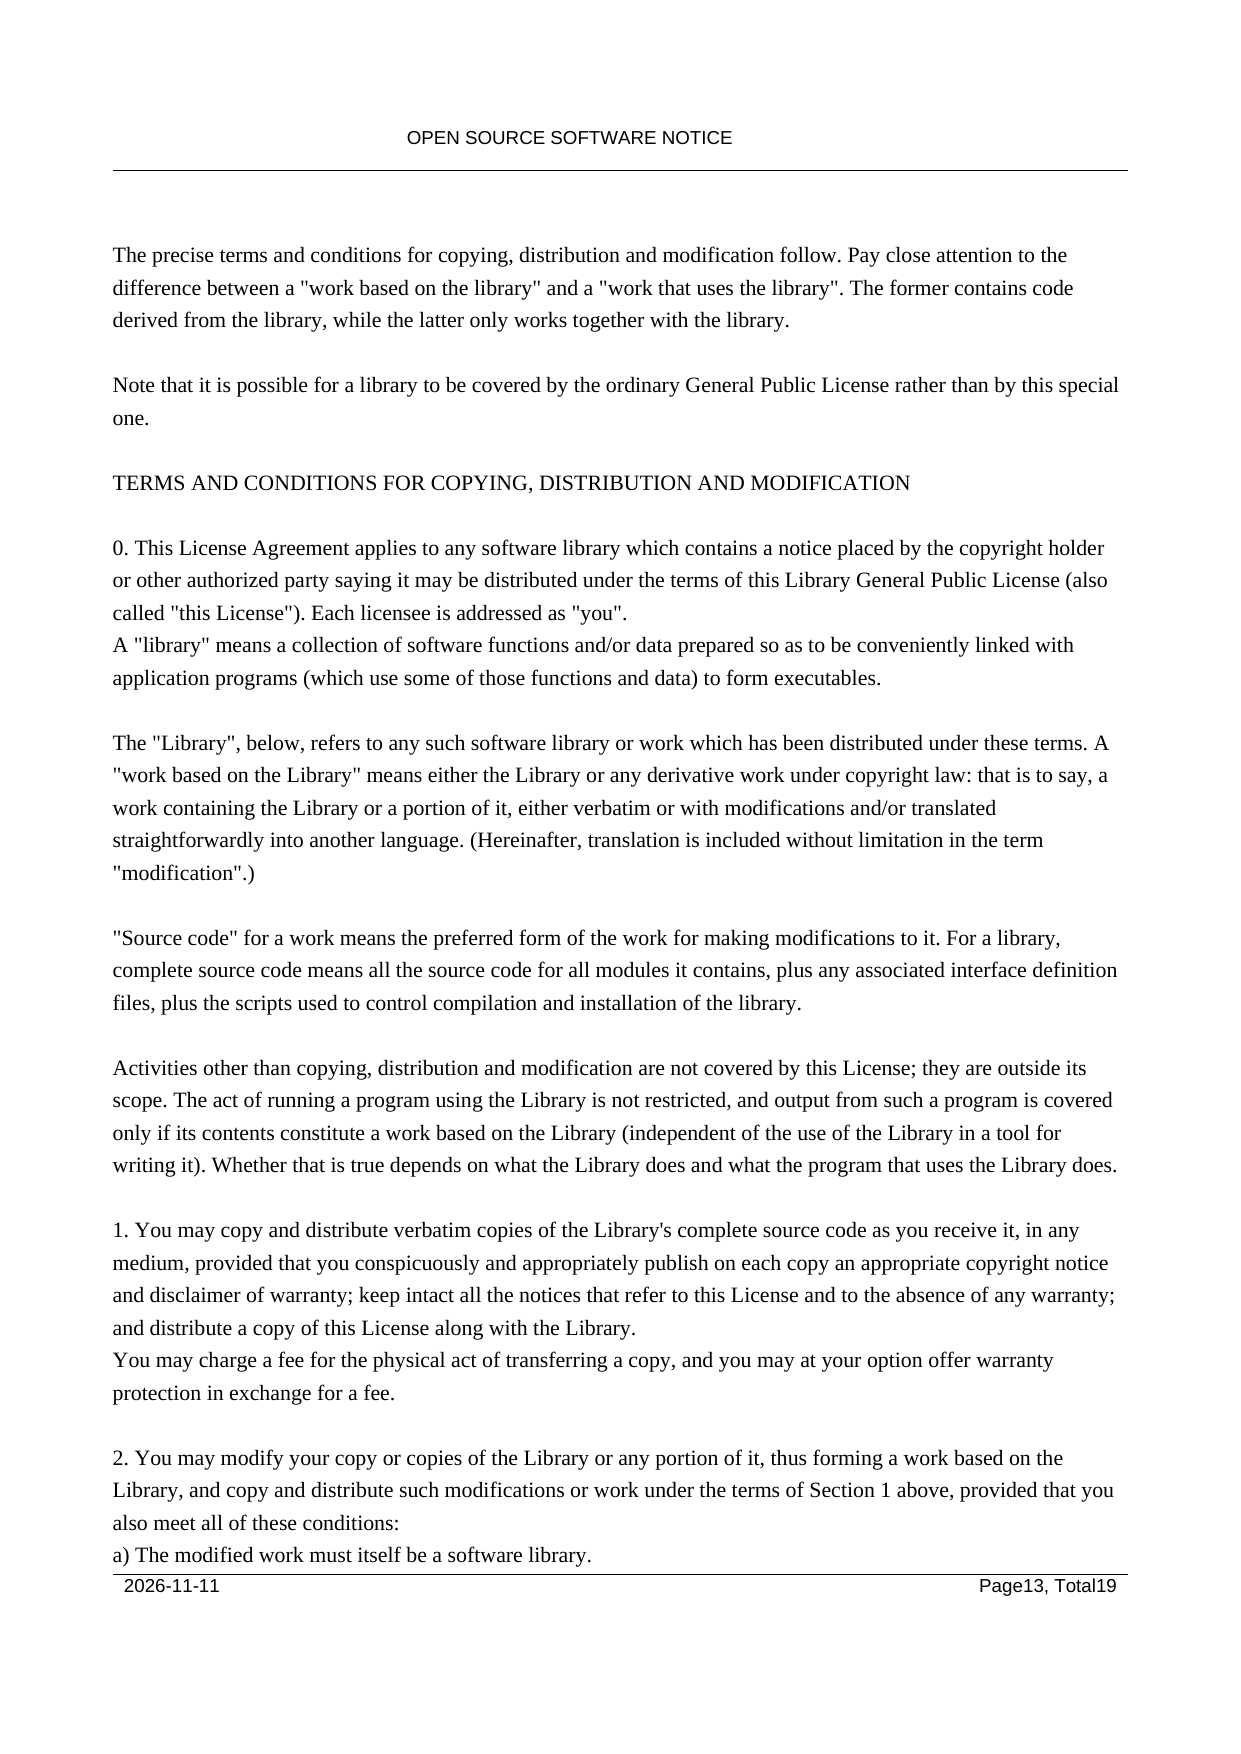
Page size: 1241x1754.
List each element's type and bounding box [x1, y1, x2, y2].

text [112, 206, 1128, 1571]
